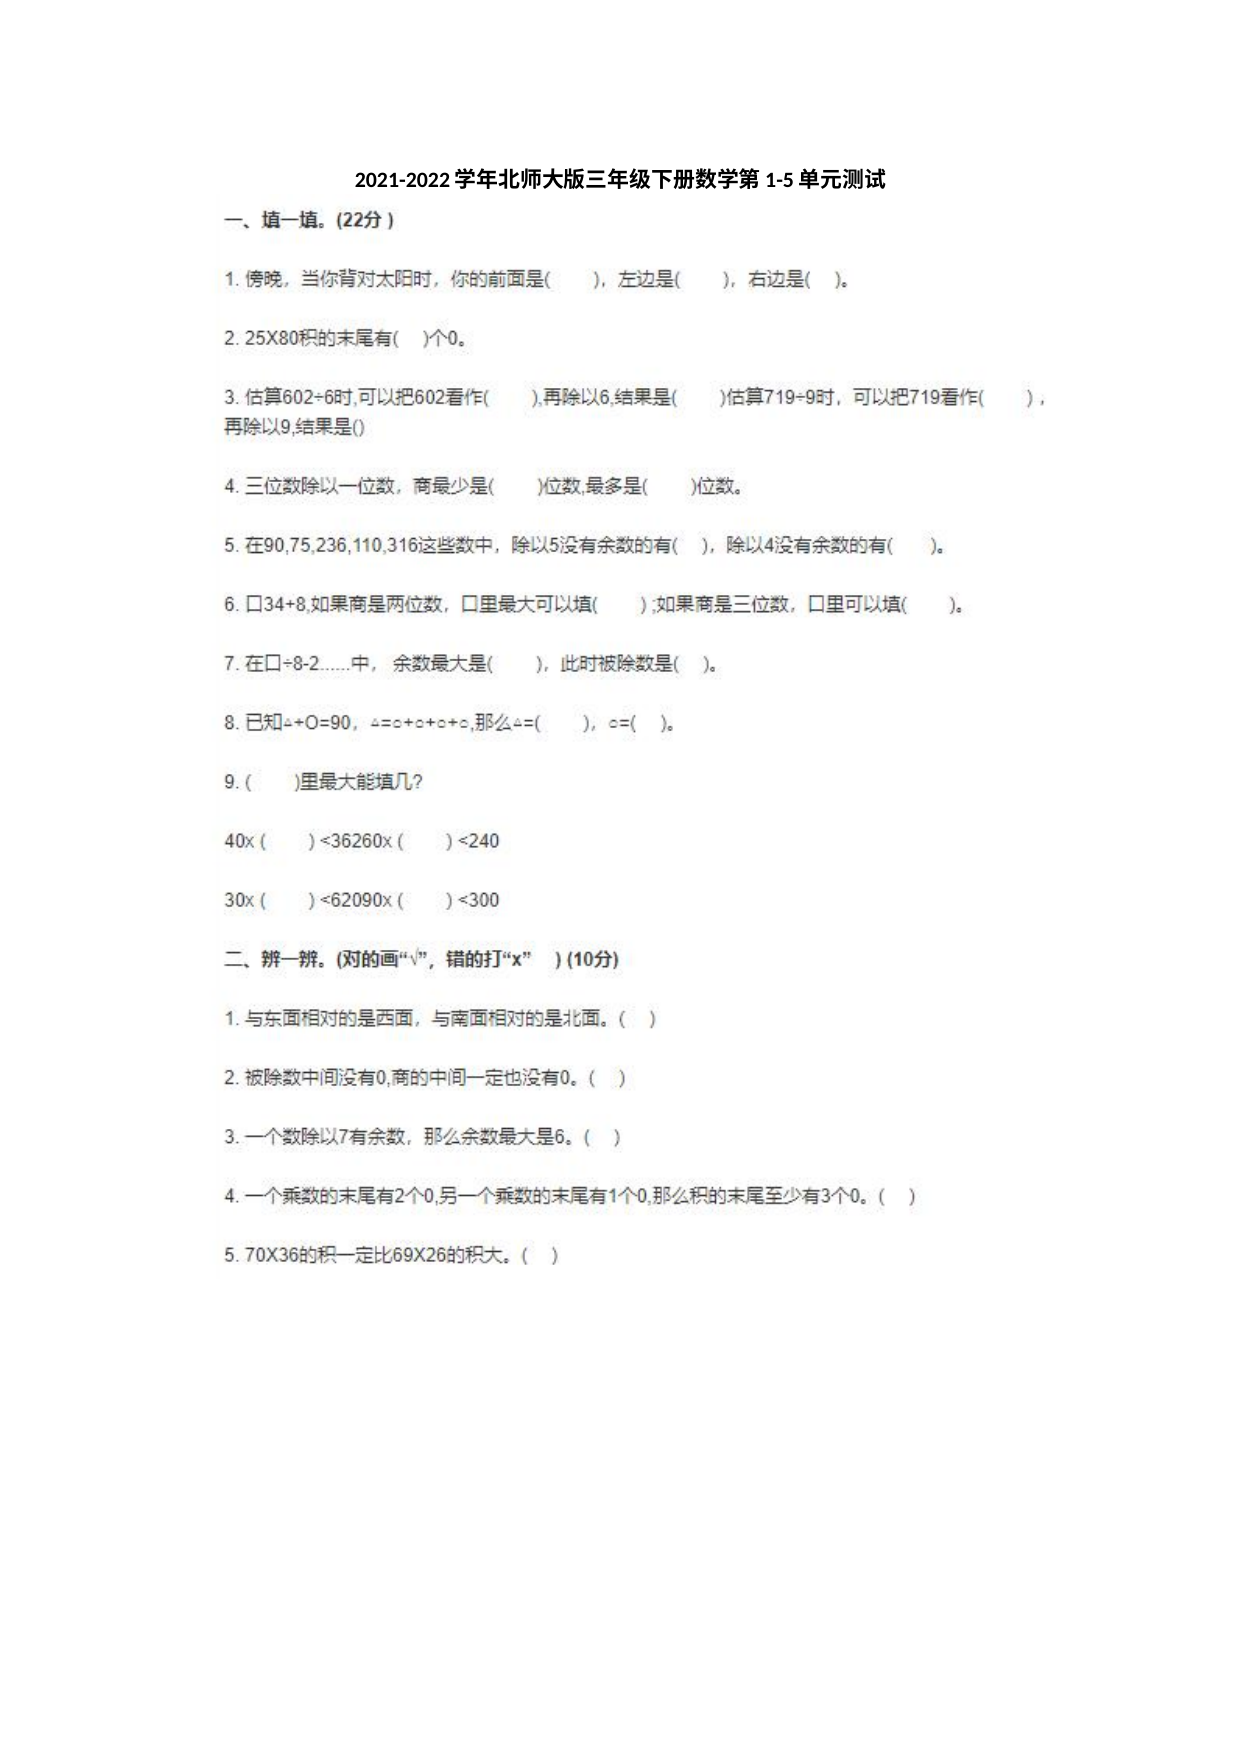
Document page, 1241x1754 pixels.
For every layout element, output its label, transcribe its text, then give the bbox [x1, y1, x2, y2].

text 2021-2022学年北师大版三年级下册数学第1-5单元测试 [187, 162, 1053, 194]
picture [187, 194, 1053, 1279]
